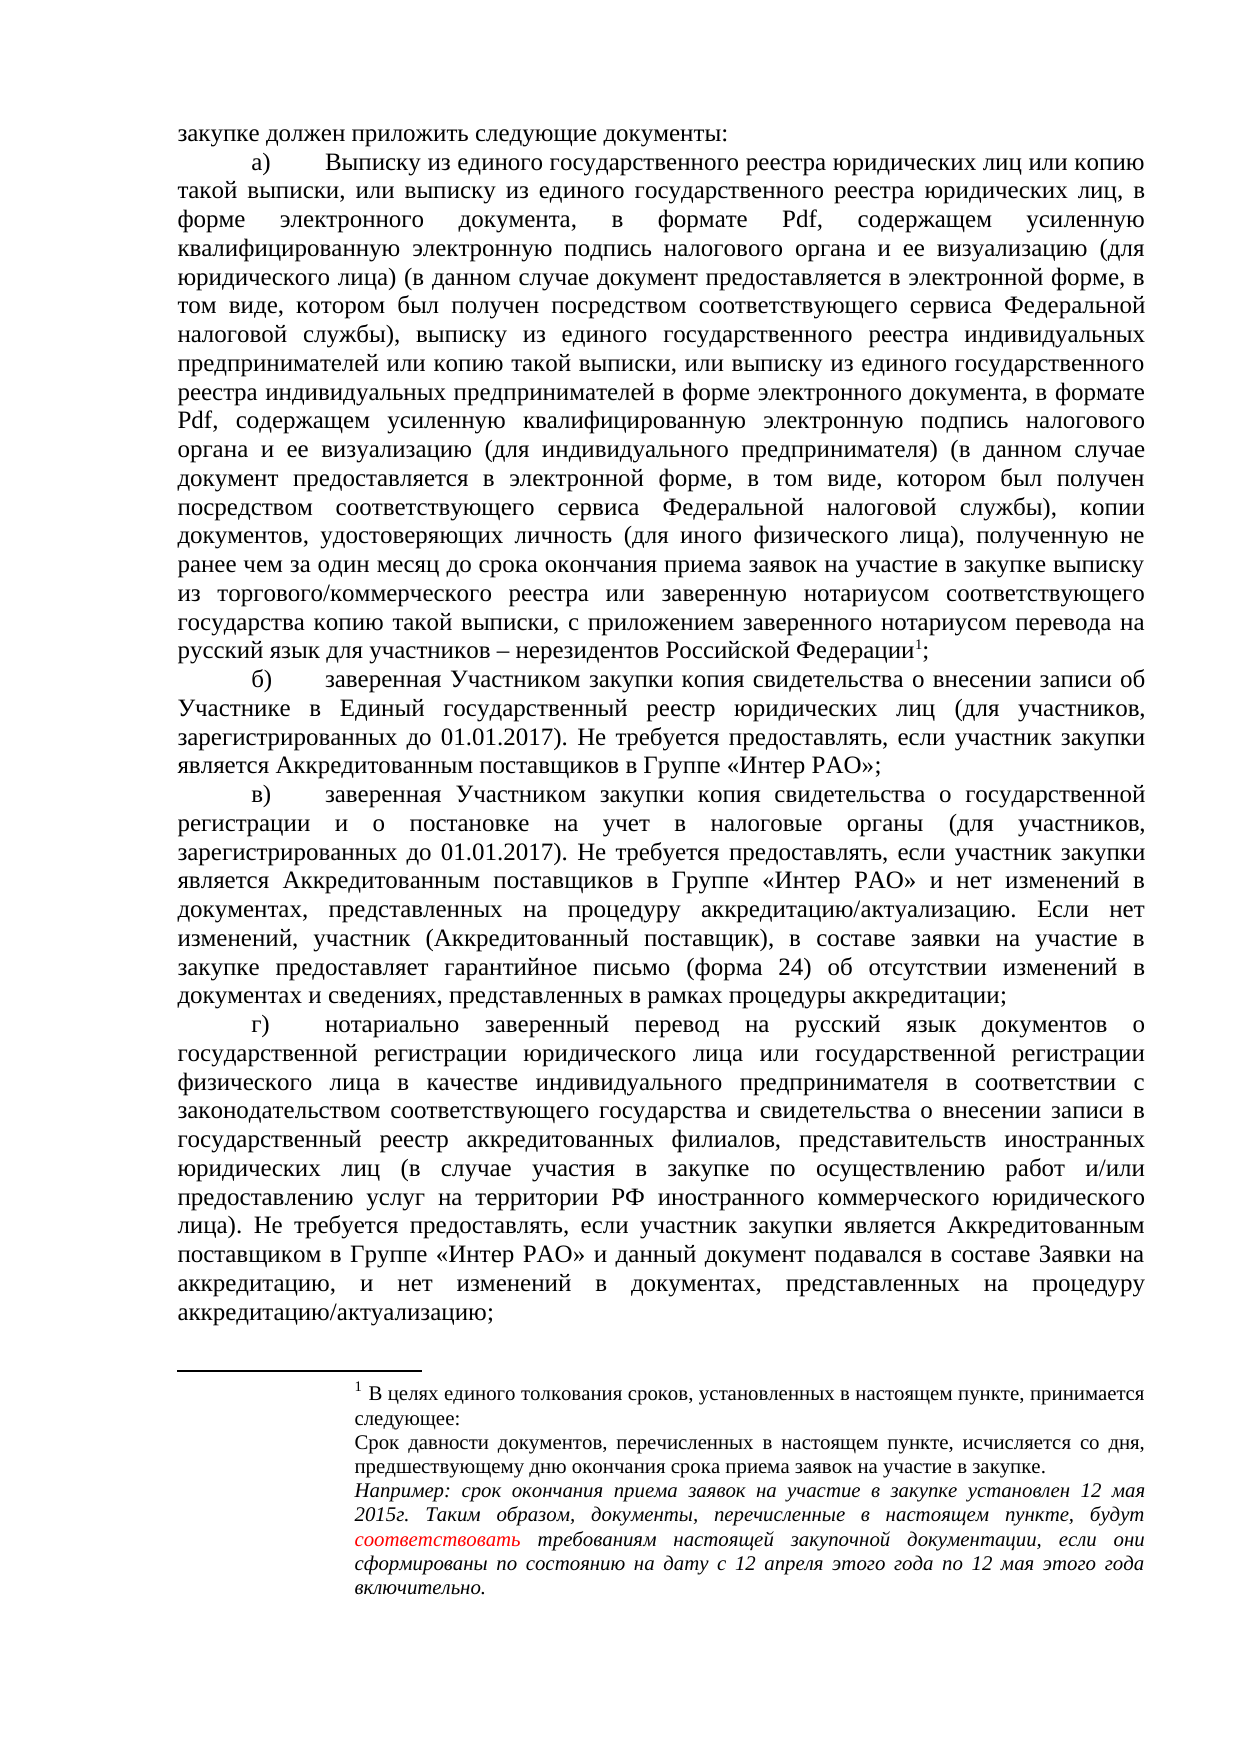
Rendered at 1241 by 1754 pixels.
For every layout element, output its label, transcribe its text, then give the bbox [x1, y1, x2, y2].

list нотариально заверенный перевод на русский язык документов о государственной регистрации юридического лица или государственной регистрации физического лица в качестве индивидуального предпринимателя в соответствии с законодательством соответствующего государства и свидетельства о внесении записи в государственный реестр аккредитованных филиалов, представительств иностранных юридических лиц (в случае участия в закупке по осуществлению работ и/или предоставлению услуг на территории РФ иностранного коммерческого юридического лица). Не требуется предоставлять, если участник закупки является Аккредитованным поставщиком в Группе «Интер РАО» и данный документ подавался в составе Заявки на аккредитацию, и нет изменений в документах, представленных на процедуру аккредитацию/актуализацию; [177, 1009, 1146, 1326]
list заверенная Участником закупки копия свидетельства о государственной регистрации и о постановке на учет в налоговые органы (для участников, зарегистрированных до 01.01.2017). Не требуется предоставлять, если участник закупки является Аккредитованным поставщиков в Группе «Интер РАО» и нет изменений в документах, представленных на процедуру аккредитацию/актуализацию. Если нет изменений, участник (Аккредитованный поставщик), в составе заявки на участие в закупке предоставляет гарантийное письмо (форма 24) об отсутствии изменений в документах и сведениях, представленных в рамках процедуры аккредитации; [177, 779, 1146, 1009]
list заверенная Участником закупки копия свидетельства о внесении записи об Участнике в Единый государственный реестр юридических лиц (для участников, зарегистрированных до 01.01.2017). Не требуется предоставлять, если участник закупки является Аккредитованным поставщиков в Группе «Интер РАО»; [177, 664, 1146, 779]
list Выписку из единого государственного реестра юридических лиц или копию такой выписки, или выписку из единого государственного реестра юридических лиц, в форме электронного документа, в формате Pdf, содержащем усиленную квалифицированную электронную подпись налогового органа и ее визуализацию (для юридического лица) (в данном случае документ предоставляется в электронной форме, в том виде, котором был получен посредством соответствующего сервиса Федеральной налоговой службы), выписку из единого государственного реестра индивидуальных предпринимателей или копию такой выписки, или выписку из единого государственного реестра индивидуальных предпринимателей в форме электронного документа, в формате Pdf, содержащем усиленную квалифицированную электронную подпись налогового органа и ее визуализацию (для индивидуального предпринимателя) (в данном случае документ предоставляется в электронной форме, в том виде, котором был получен посредством соответствующего сервиса Федеральной налоговой службы), копии документов, удостоверяющих личность (для иного физического лица), полученную не ранее чем за один месяц до срока окончания приема заявок на участие в закупке выписку из торгового/коммерческого реестра или заверенную нотариусом соответствующего государства копию такой выписки, с приложением заверенного нотариусом перевода на русский язык для участников – нерезидентов Российской Федерации; [177, 147, 1146, 664]
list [177, 118, 1152, 147]
